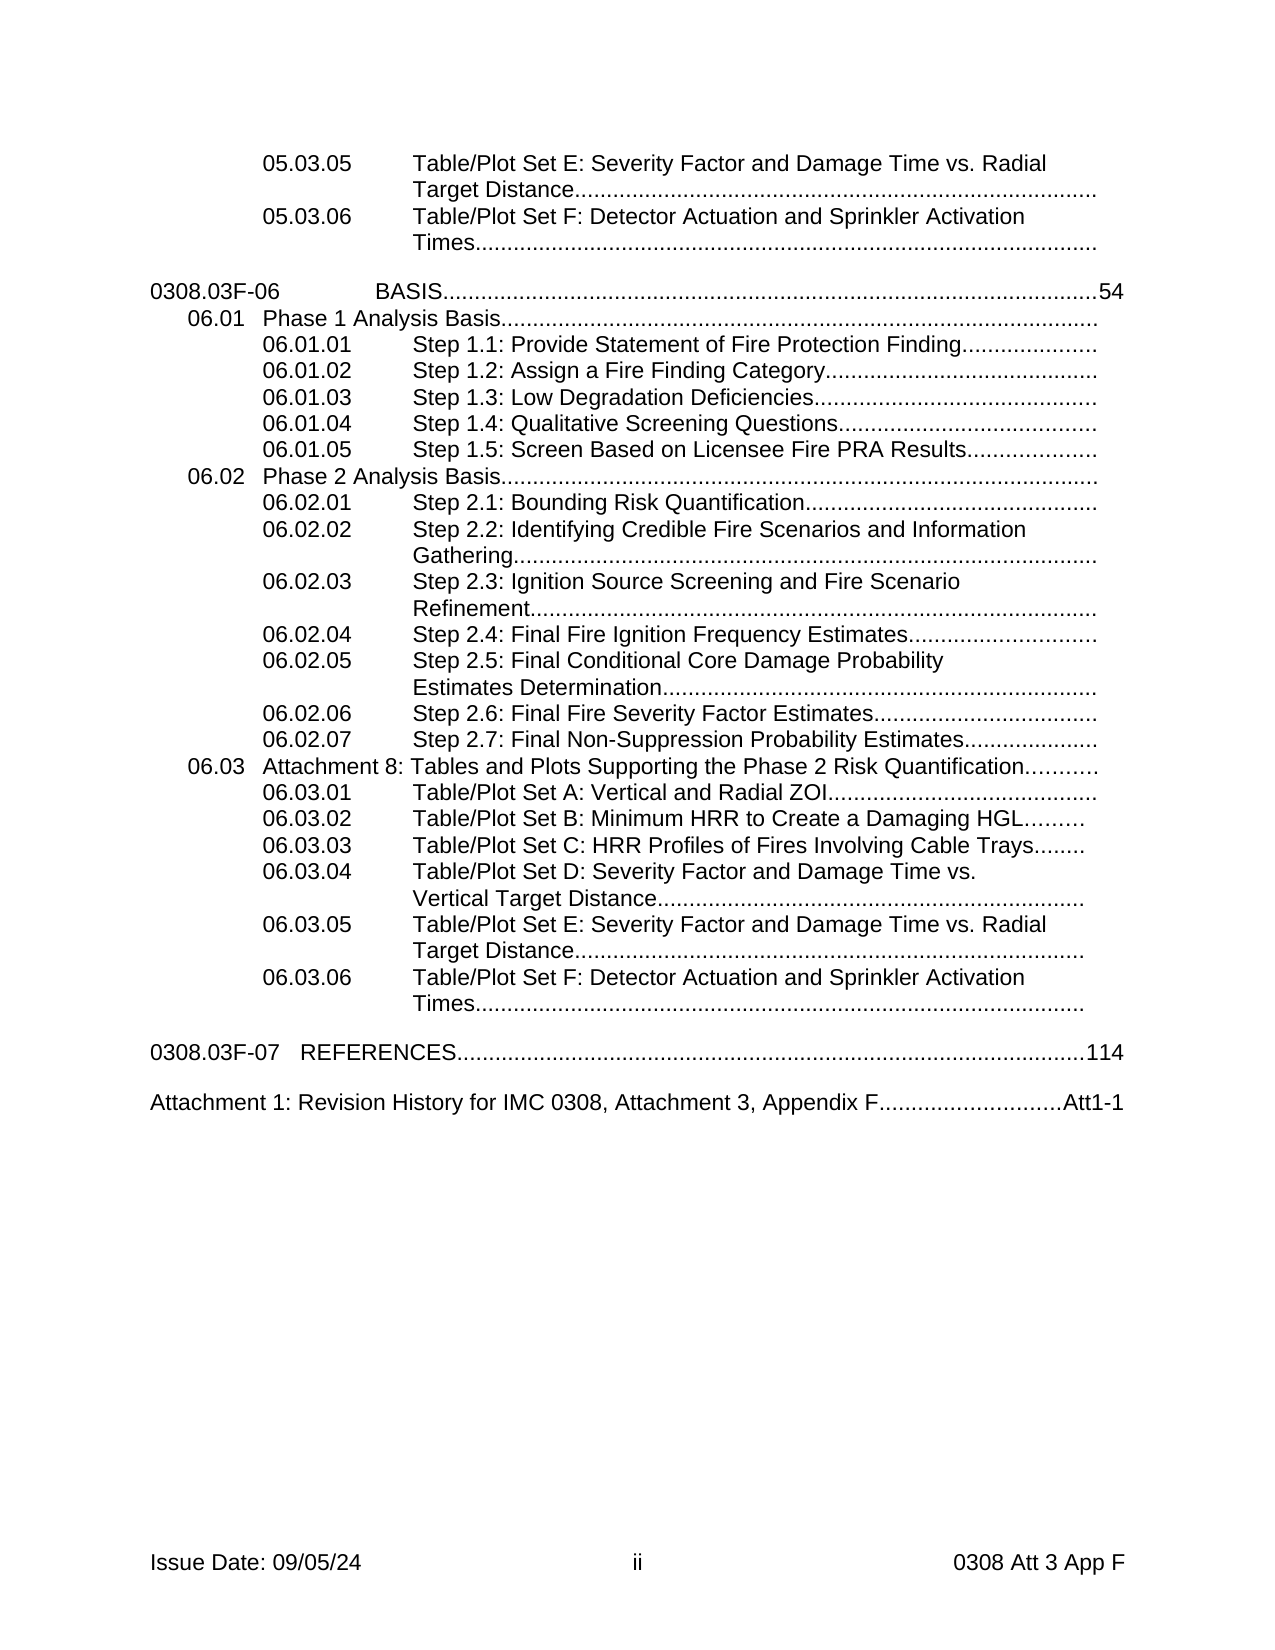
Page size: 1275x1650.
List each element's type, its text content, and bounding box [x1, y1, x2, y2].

text 06.01 Phase 1 Analysis Basis 54 [187, 305, 1080, 331]
text 06.03 Attachment 8: Tables and Plots Supporting the Phase 2 Risk Quantification 87 [187, 753, 1080, 779]
text 06.01.05 Step 1.5: Screen Based on Licensee Fire PRA Results 59 [262, 436, 1050, 463]
text 06.03.06 Table/Plot Set F: Detector Actuation and Sprinkler Activation Times 109 [262, 963, 1050, 1016]
text 06.01.03 Step 1.3: Low Degradation Deficiencies 54 [262, 384, 1050, 410]
text 06.02.01 Step 2.1: Bounding Risk Quantification 60 [262, 489, 1050, 516]
text 06.03.05 Table/Plot Set E: Severity Factor and Damage Time vs. Radial Target Distance 108 [262, 911, 1050, 963]
text Attachment 1: Revision History for IMC 0308, Attachment 3, Appendix F Att1-1 [150, 1088, 1125, 1115]
text 05.03.05 Table/Plot Set E: Severity Factor and Damage Time vs. Radial Target Distance 47 [262, 150, 1050, 203]
text 06.01.01 Step 1.1: Provide Statement of Fire Protection Finding 54 [262, 331, 1050, 357]
text 06.03.02 Table/Plot Set B: Minimum HRR to Create a Damaging HGL 102 [262, 805, 1050, 832]
text 06.02.05 Step 2.5: Final Conditional Core Damage Probability Estimates Determination 82 [262, 647, 1050, 700]
text 06.02.02 Step 2.2: Identifying Credible Fire Scenarios and Information Gathering 63 [262, 516, 1050, 568]
text 06.02 Phase 2 Analysis Basis 60 [187, 463, 1080, 489]
text 06.02.04 Step 2.4: Final Fire Ignition Frequency Estimates 74 [262, 621, 1050, 647]
text 05.03.06 Table/Plot Set F: Detector Actuation and Sprinkler Activation Times 48 [262, 203, 1050, 255]
text 06.01.02 Step 1.2: Assign a Fire Finding Category 54 [262, 357, 1050, 384]
text 06.03.03 Table/Plot Set C: HRR Profiles of Fires Involving Cable Trays 104 [262, 832, 1050, 858]
text 06.03.04 Table/Plot Set D: Severity Factor and Damage Time vs. Vertical Target Distance 108 [262, 858, 1050, 911]
text 06.02.06 Step 2.6: Final Fire Severity Factor Estimates 83 [262, 700, 1050, 726]
text 06.03.01 Table/Plot Set A: Vertical and Radial ZOI 88 [262, 779, 1050, 805]
text 06.02.07 Step 2.7: Final Non-Suppression Probability Estimates 85 [262, 726, 1050, 753]
text 06.01.04 Step 1.4: Qualitative Screening Questions 56 [262, 410, 1050, 436]
text 06.02.03 Step 2.3: Ignition Source Screening and Fire Scenario Refinement 66 [262, 568, 1050, 621]
text 0308.03F-07 REFERENCES 114 [150, 1039, 1125, 1066]
text 0308.03F-06 BASIS 54 [150, 278, 1125, 305]
